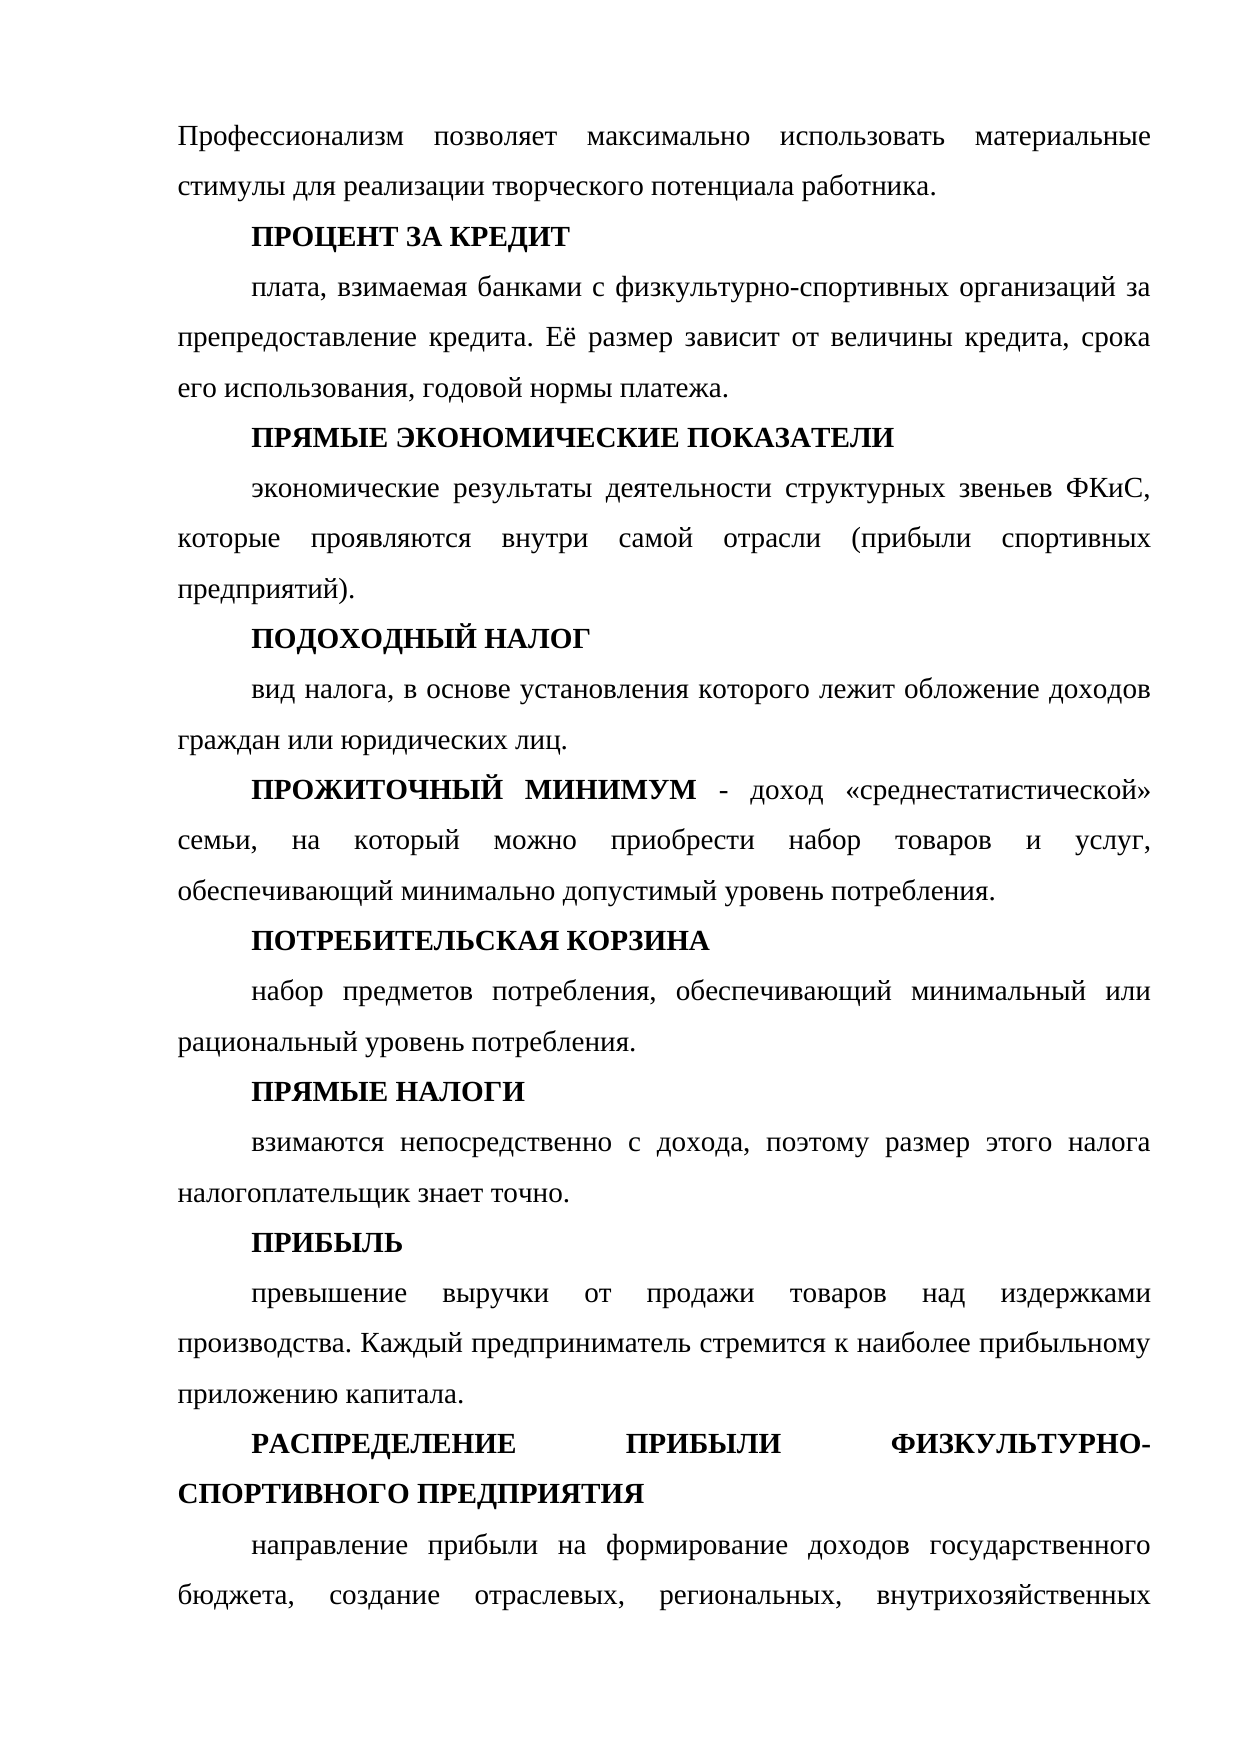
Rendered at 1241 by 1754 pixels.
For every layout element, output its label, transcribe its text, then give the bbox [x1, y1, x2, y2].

text вид налога, в основе установления которого лежит обложение доходов граждан или юридических лиц. [177, 672, 1152, 755]
text ПРИБЫЛЬ [177, 1225, 1152, 1258]
text превышение выручки от продажи товаров над издержками производства. Каждый предприниматель стремится к наиболее прибыльному приложению капитала. [177, 1275, 1152, 1409]
text РАСПРЕДЕЛЕНИЕ ПРИБЫЛИ ФИЗКУЛЬТУРНО-СПОРТИВНОГО ПРЕДПРИЯТИЯ [177, 1426, 1152, 1510]
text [177, 118, 1152, 202]
text ПРОЖИТОЧНЫЙ МИНИМУМ - доход «среднестатистической» семьи, на который можно приобрести набор товаров и услуг, обеспечивающий минимально допустимый уровень потребления. [177, 772, 1152, 906]
text набор предметов потребления, обеспечивающий минимальный или рациональный уровень потребления. [177, 973, 1152, 1057]
text взимаются непосредственно с дохода, поэтому размер этого налога налогоплательщик знает точно. [177, 1124, 1152, 1208]
text плата, взимаемая банками с физкультурно-спортивных организаций за препредоставление кредита. Её размер зависит от величины кредита, срока его использования, годовой нормы платежа. [177, 269, 1152, 403]
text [177, 1527, 1152, 1611]
text ПРЯМЫЕ ЭКОНОМИЧЕСКИЕ ПОКАЗАТЕЛИ [177, 420, 1152, 453]
text ПРЯМЫЕ НАЛОГИ [177, 1074, 1152, 1108]
text ПОДОХОДНЫЙ НАЛОГ [177, 621, 1152, 655]
text ПРОЦЕНТ ЗА КРЕДИТ [177, 219, 1152, 252]
text ПОТРЕБИТЕЛЬСКАЯ КОРЗИНА [177, 923, 1152, 957]
text экономические результаты деятельности структурных звеньев ФКиС, которые проявляются внутри самой отрасли (прибыли спортивных предприятий). [177, 470, 1152, 604]
